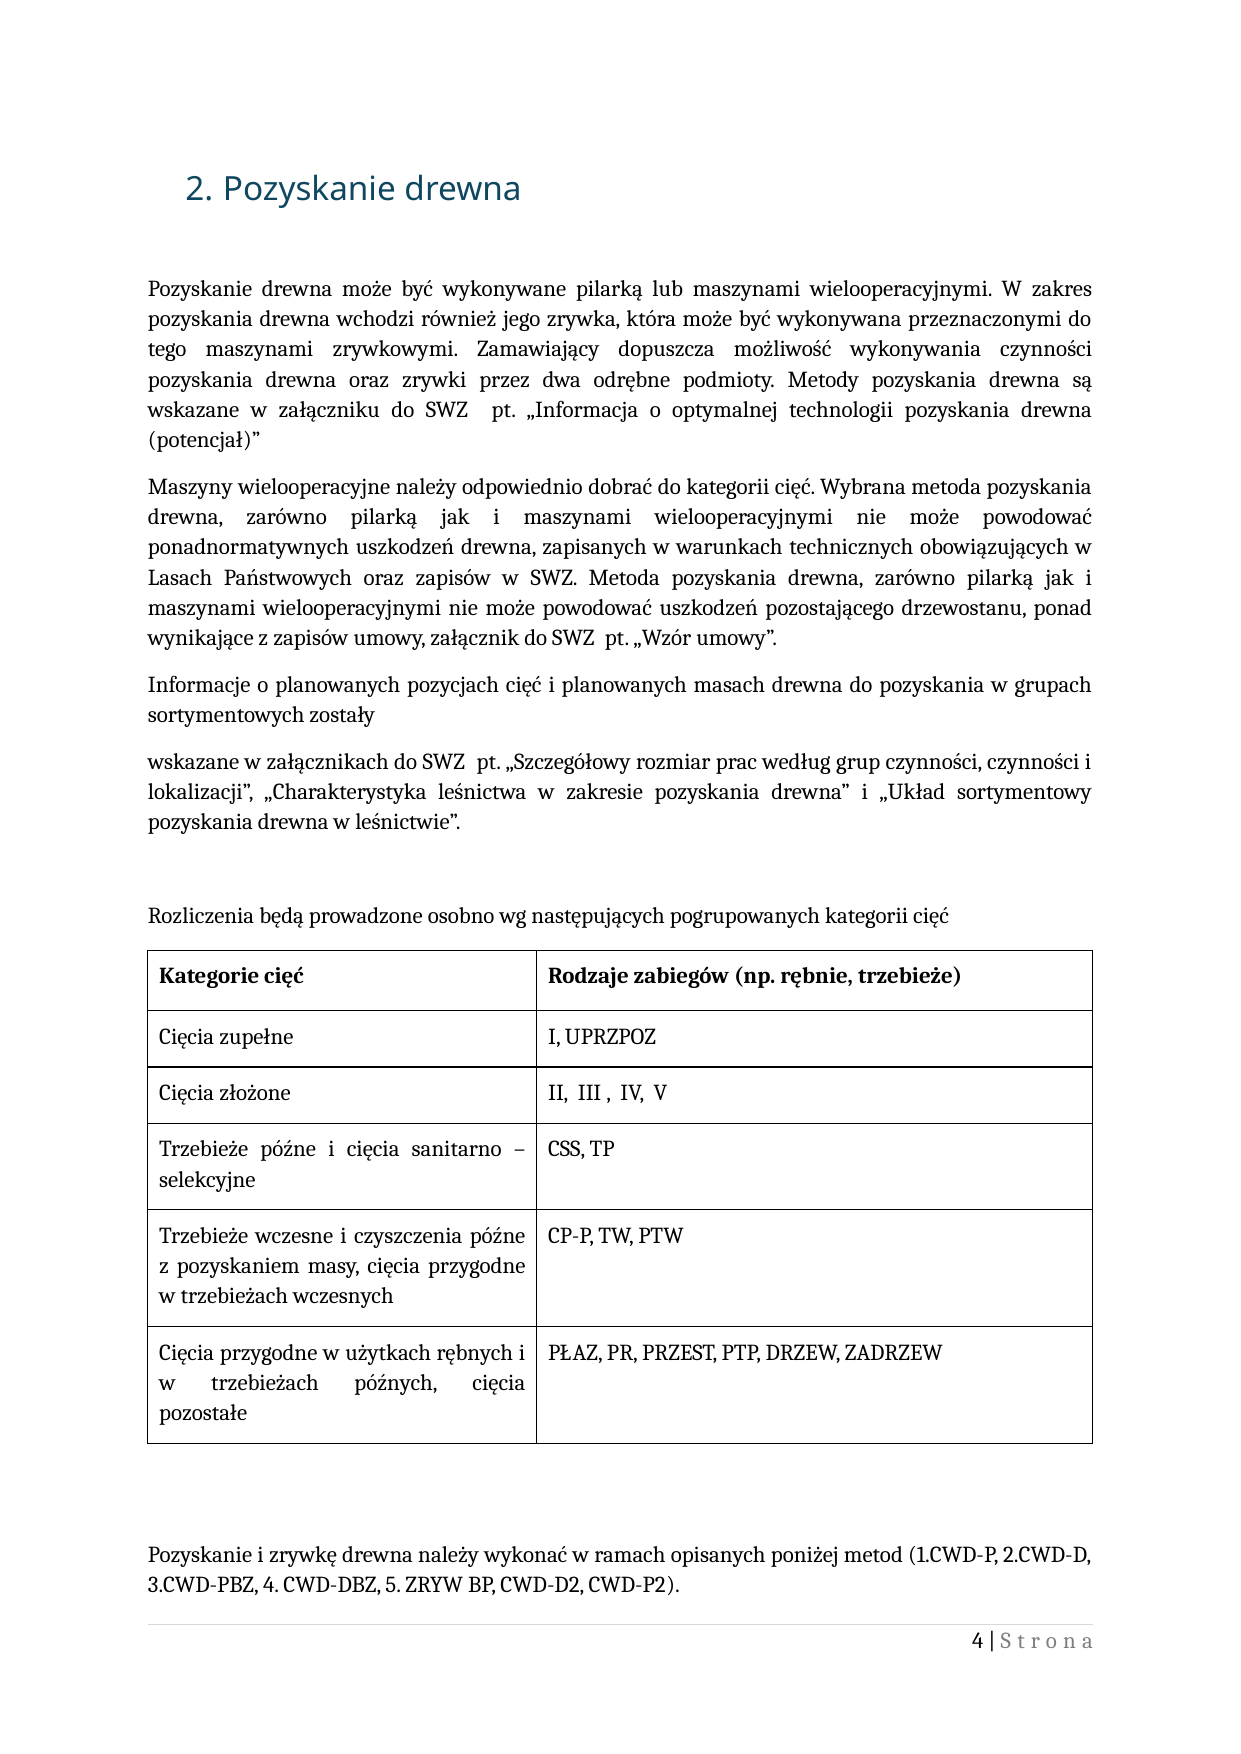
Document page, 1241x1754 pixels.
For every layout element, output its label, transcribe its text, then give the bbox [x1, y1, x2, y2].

table_cell CSS, TP [537, 1124, 1092, 1209]
table_cell Cięcia złożone [148, 1068, 536, 1123]
table_header Kategorie cięć [148, 951, 536, 1010]
table_header Rodzaje zabiegów (np. rębnie, trzebieże) [537, 951, 1092, 1010]
table_cell Trzebieże wczesne i czyszczenia późne z pozyskaniem masy, cięcia przygodne w trzebieżach wczesnych [148, 1210, 536, 1326]
table_cell Cięcia przygodne w użytkach rębnych i w trzebieżach późnych, cięcia pozostałe [148, 1327, 536, 1442]
text wskazane w załącznikach do SWZ pt. „Szczegółowy rozmiar prac według grup czynności, czynności i lokalizacji”, „Charakterystyka leśnictwa w zakresie pozyskania drewna” i „Układ sortymentowy pozyskania drewna w leśnictwie”. [148, 749, 1093, 836]
table_cell PŁAZ, PR, PRZEST, PTP, DRZEW, ZADRZEW [537, 1327, 1092, 1442]
table_cell CP-P, TW, PTW [537, 1210, 1092, 1326]
table_cell Trzebieże późne i cięcia sanitarno – selekcyjne [148, 1124, 536, 1209]
text Pozyskanie i zrywkę drewna należy wykonać w ramach opisanych poniżej metod (1.CWD-P, 2.CWD-D, 3.CWD-PBZ, 4. CWD-DBZ, 5. ZRYW BP, CWD-D2, CWD-P2). [148, 1541, 1093, 1598]
text Rozliczenia będą prowadzone osobno wg następujących pogrupowanych kategorii cięć [148, 903, 1093, 929]
table_cell II, III , IV, V [537, 1068, 1092, 1123]
table_cell Cięcia zupełne [148, 1011, 536, 1066]
text Informacje o planowanych pozycjach cięć i planowanych masach drewna do pozyskania w grupach sortymentowych zostały [148, 672, 1093, 728]
text Maszyny wielooperacyjne należy odpowiednio dobrać do kategorii cięć. Wybrana metoda pozyskania drewna, zarówno pilarką jak i maszynami wielooperacyjnymi nie może powodować ponadnormatywnych uszkodzeń drewna, zapisanych w warunkach technicznych obowiązujących w Lasach Państwowych oraz zapisów w SWZ. Metoda pozyskania drewna, zarówno pilarką jak i maszynami wielooperacyjnymi nie może powodować uszkodzeń pozostającego drzewostanu, ponad wynikające z zapisów umowy, załącznik do SWZ pt. „Wzór umowy”. [148, 474, 1093, 651]
table_cell I, UPRZPOZ [537, 1011, 1092, 1066]
text Pozyskanie drewna może być wykonywane pilarką lub maszynami wielooperacyjnymi. W zakres pozyskania drewna wchodzi również jego zrywka, która może być wykonywana przeznaczonymi do tego maszynami zrywkowymi. Zamawiający dopuszcza możliwość wykonywania czynności pozyskania drewna oraz zrywki przez dwa odrębne podmioty. Metody pozyskania drewna są wskazane w załączniku do SWZ pt. „Informacja o optymalnej technologii pozyskania drewna (potencjał)” [148, 276, 1093, 453]
subtitle Pozyskanie drewna [185, 164, 1093, 210]
